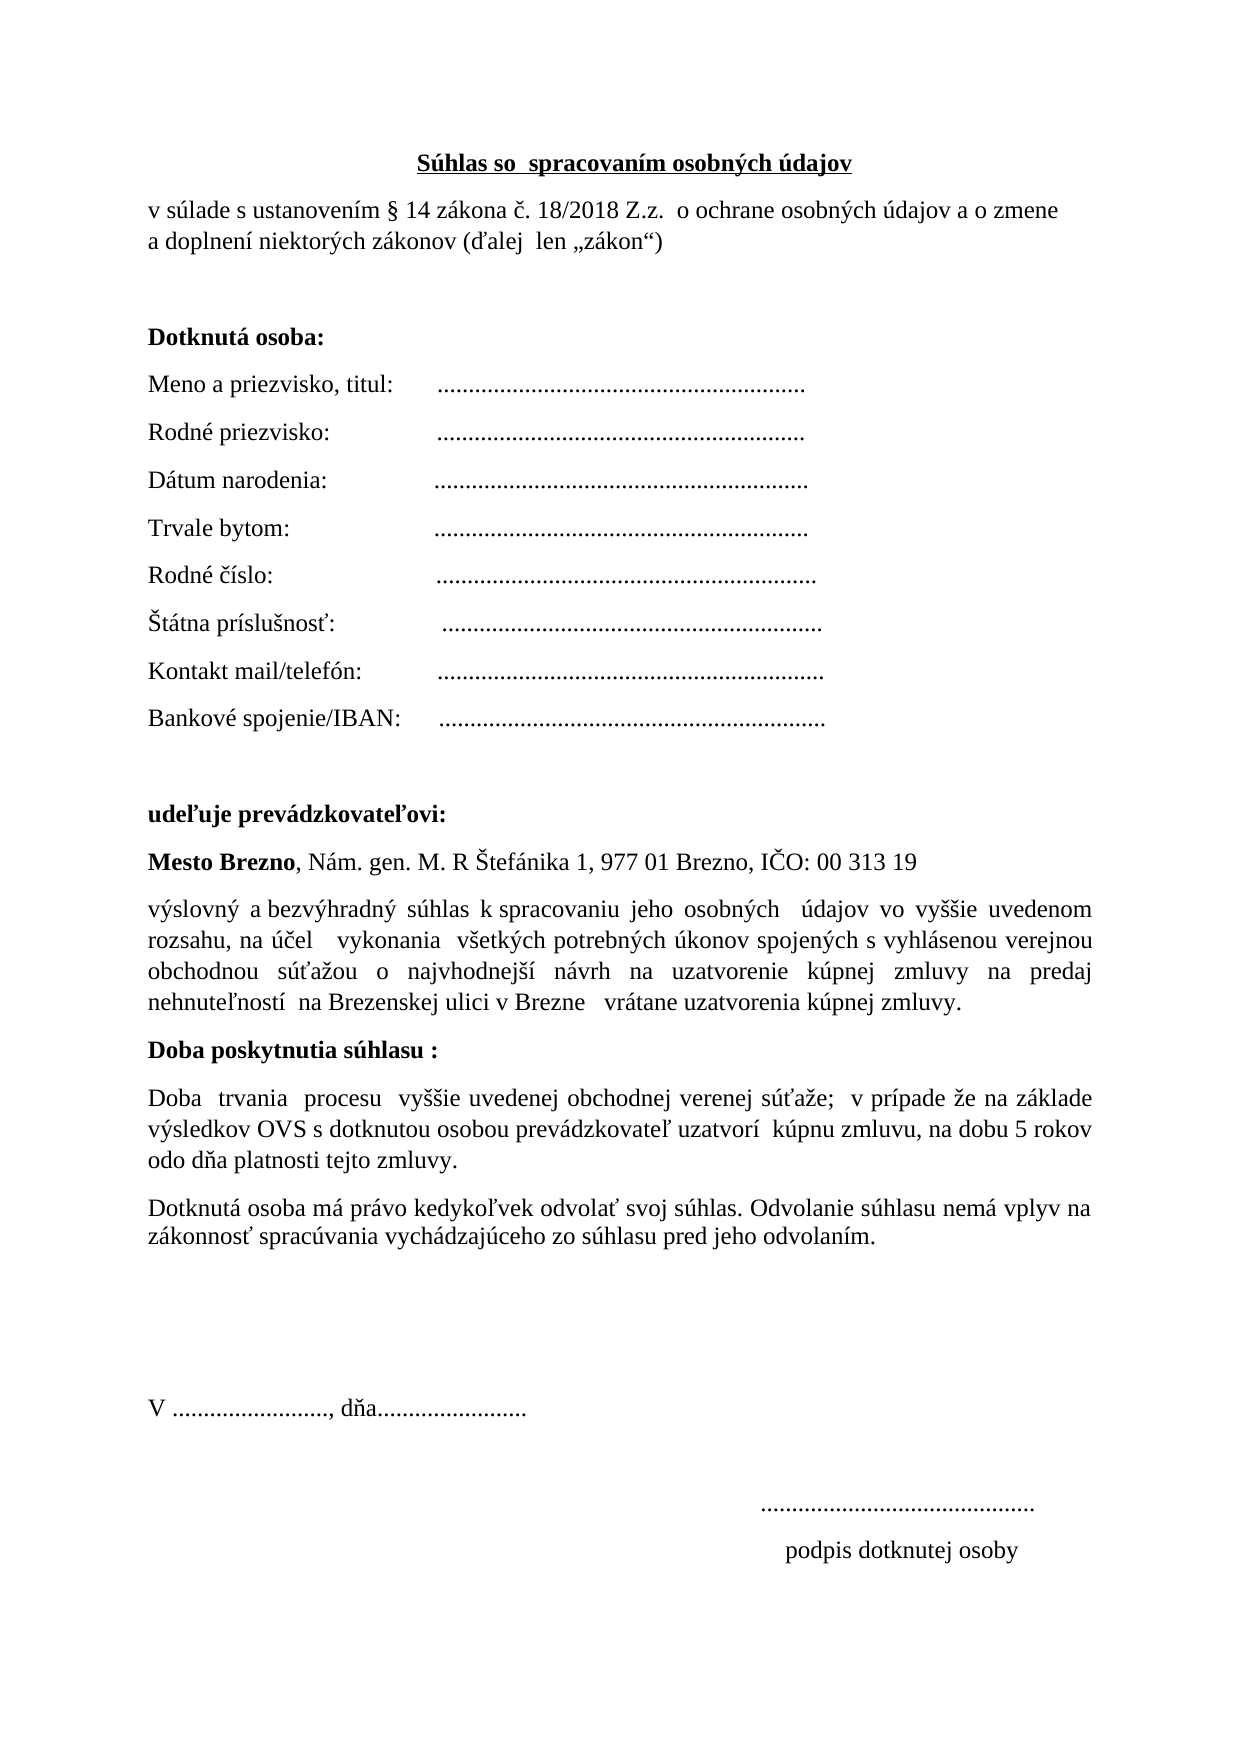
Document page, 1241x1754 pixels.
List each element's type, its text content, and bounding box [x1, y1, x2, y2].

text Trvale bytom: ............................................................ [148, 513, 1093, 541]
text v súlade s ustanovením § 14 zákona č. 18/2018 Z.z. o ochrane osobných údajov a o zmene a doplnení niektorých zákonov (ďalej len „zákon“) [148, 195, 1093, 255]
text ............................................ [148, 1488, 1093, 1517]
text Mesto Brezno, Nám. gen. M. R Štefánika 1, 977 01 Brezno, IČO: 00 313 19 [148, 847, 1093, 875]
text podpis dotknutej osoby [148, 1536, 1093, 1564]
text V ........................., dňa........................ [148, 1393, 1093, 1422]
text Kontakt mail/telefón: .............................................................. [148, 656, 1093, 684]
text Dotknutá osoba: [148, 322, 1093, 351]
text Doba poskytnutia súhlasu : [148, 1035, 1093, 1064]
text Meno a priezvisko, titul: ........................................................... [148, 369, 1093, 398]
text Súhlas so spracovaním osobných údajov [148, 148, 1093, 176]
text Dotknutá osoba má právo kedykoľvek odvolať svoj súhlas. Odvolanie súhlasu nemá vplyv na zákonnosť spracúvania vychádzajúceho zo súhlasu pred jeho odvolaním. [148, 1193, 1093, 1250]
text Dátum narodenia: ............................................................ [148, 465, 1093, 494]
text Rodné číslo: ............................................................. [148, 560, 1093, 589]
text Štátna príslušnosť: ............................................................. [148, 608, 1093, 637]
text Doba trvania procesu vyššie uvedenej obchodnej verenej súťaže; v prípade že na základe výsledkov OVS s dotknutou osobou prevádzkovateľ uzatvorí kúpnu zmluvu, na dobu 5 rokov odo dňa platnosti tejto zmluvy. [148, 1083, 1093, 1174]
text Rodné priezvisko: ........................................................... [148, 417, 1093, 446]
text Bankové spojenie/IBAN: .............................................................. [148, 703, 1093, 732]
text udeľuje prevádzkovateľovi: [148, 799, 1093, 828]
text výslovný a bezvýhradný súhlas k spracovaniu jeho osobných údajov vo vyššie uvedenom rozsahu, na účel vykonania všetkých potrebných úkonov spojených s vyhlásenou verejnou obchodnou súťažou o najvhodnejší návrh na uzatvorenie kúpnej zmluvy na predaj nehnuteľností na Brezenskej ulici v Brezne vrátane uzatvorenia kúpnej zmluvy. [148, 894, 1093, 1016]
